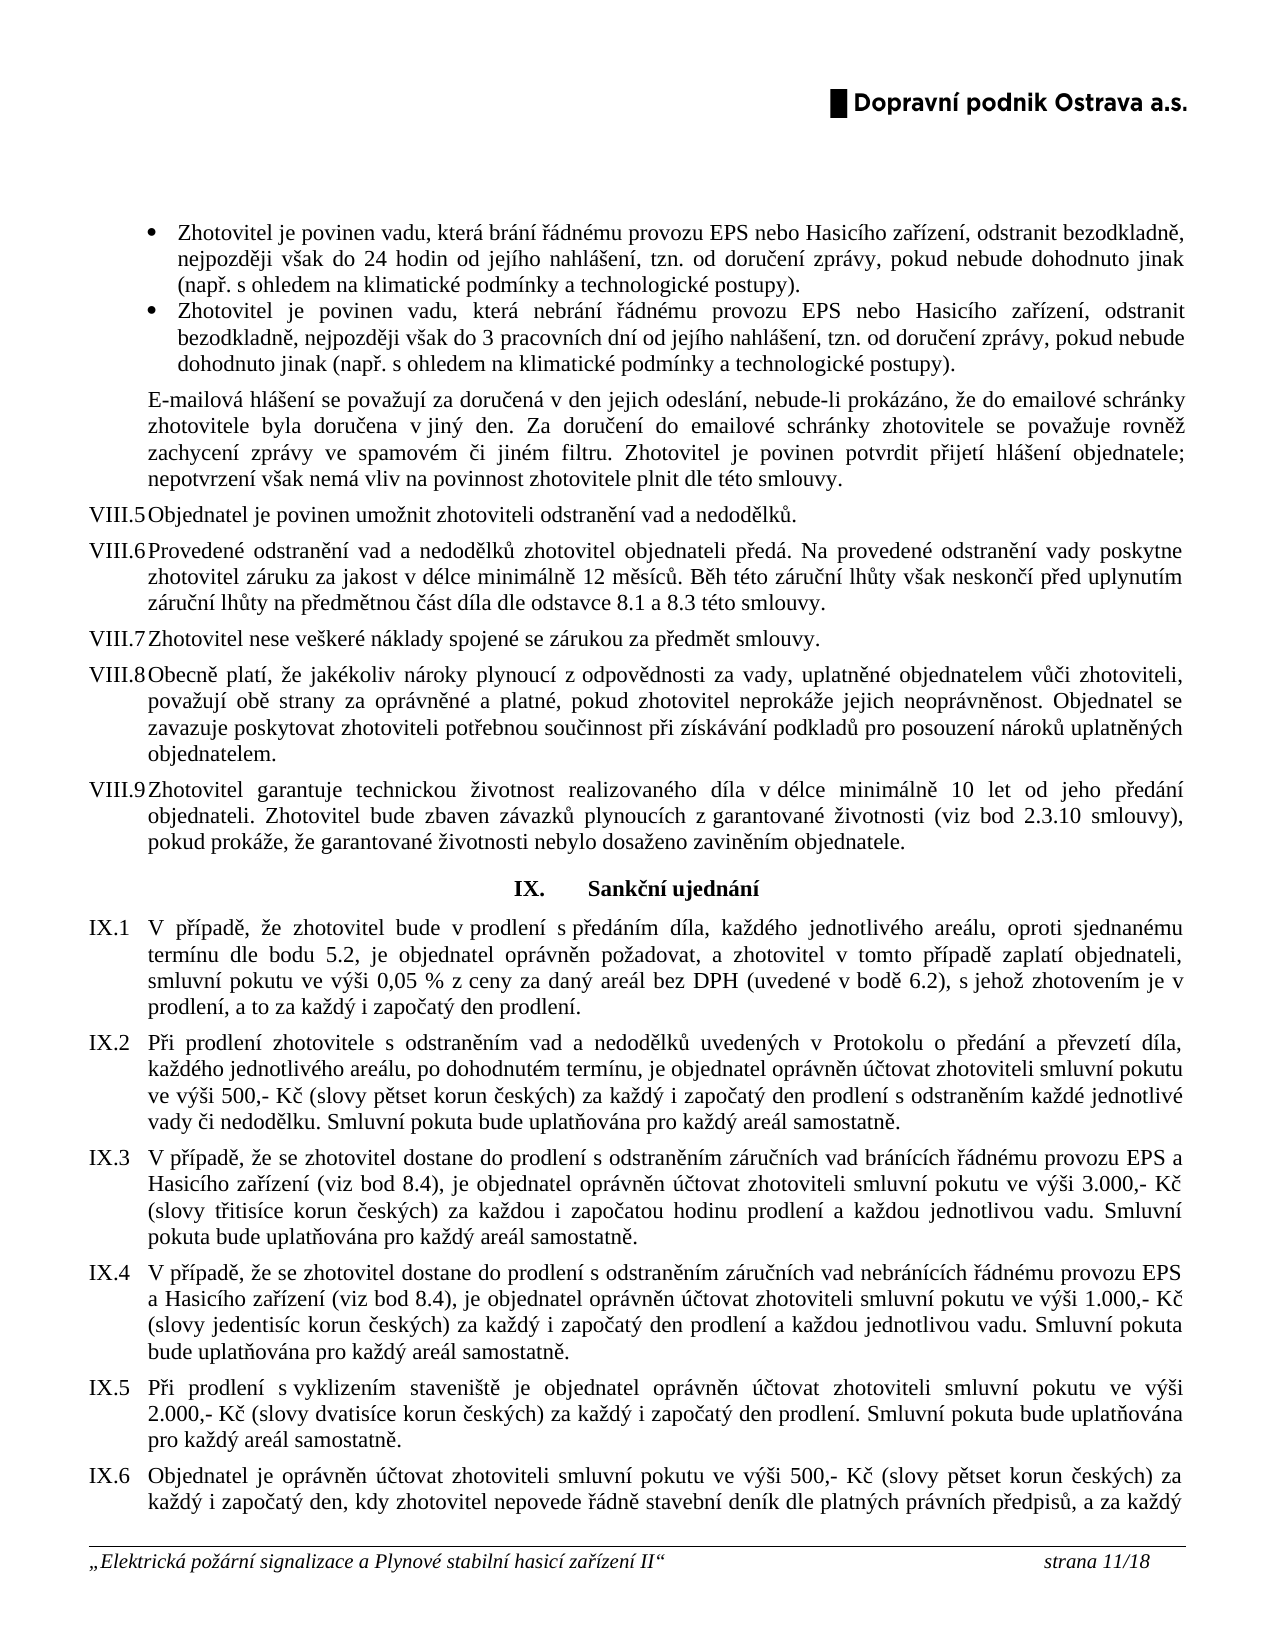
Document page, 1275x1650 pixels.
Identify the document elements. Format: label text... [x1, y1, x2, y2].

list V případě, že se zhotovitel dostane do prodlení s odstraněním záručních vad nebránících řádnému provozu EPS a Hasicího zařízení (viz bod 8.4), je objednatel oprávněn účtovat zhotoviteli smluvní pokutu ve výši 1.000,- Kč (slovy jedentisíc korun českých) za každý i započatý den prodlení a každou jednotlivou vadu. Smluvní pokuta bude uplatňována pro každý areál samostatně. [89, 1259, 1184, 1364]
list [89, 1462, 1184, 1515]
list Zhotovitel je povinen vadu, která brání řádnému provozu EPS nebo Hasicího zařízení, odstranit bezodkladně, nejpozději však do 24 hodin od jejího nahlášení, tzn. od doručení zprávy, pokud nebude dohodnuto jinak (např. s ohledem na klimatické podmínky a technologické postupy). [148, 218, 1186, 298]
picture [830, 89, 1187, 118]
list Obecně platí, že jakékoliv nároky plynoucí z odpovědnosti za vady, uplatněné objednatelem vůči zhotoviteli, považují obě strany za oprávněné a platné, pokud zhotovitel neprokáže jejich neoprávněnost. Objednatel se zavazuje poskytovat zhotoviteli potřebnou součinnost při získávání podkladů pro posouzení nároků uplatněných objednatelem. [89, 661, 1184, 766]
list Provedené odstranění vad a nedodělků zhotovitel objednateli předá. Na provedené odstranění vady poskytne zhotovitel záruku za jakost v délce minimálně 12 měsíců. Běh této záruční lhůty však neskončí před uplynutím záruční lhůty na předmětnou část díla dle odstavce 8.1 a 8.3 této smlouvy. [89, 537, 1184, 616]
text E-mailová hlášení se považují za doručená v den jejich odeslání, nebude-li prokázáno, že do emailové schránky zhotovitele byla doručena v jiný den. Za doručení do emailové schránky zhotovitele se považuje rovněž zachycení zprávy ve spamovém či jiném filtru. Zhotovitel je povinen potvrdit přijetí hlášení objednatele; nepotvrzení však nemá vliv na povinnost zhotovitele plnit dle této smlouvy. [148, 386, 1186, 492]
subtitle Sankční ujednání [89, 876, 1184, 902]
list Při prodlení zhotovitele s odstraněním vad a nedodělků uvedených v Protokolu o předání a převzetí díla, každého jednotlivého areálu, po dohodnutém termínu, je objednatel oprávněn účtovat zhotoviteli smluvní pokutu ve výši 500,- Kč (slovy pětset korun českých) za každý i započatý den prodlení s odstraněním každé jednotlivé vady či nedodělku. Smluvní pokuta bude uplatňována pro každý areál samostatně. [89, 1029, 1184, 1134]
list V případě, že zhotovitel bude v prodlení s předáním díla, každého jednotlivého areálu, oproti sjednanému termínu dle bodu 5.2, je objednatel oprávněn požadovat, a zhotovitel v tomto případě zaplatí objednateli, smluvní pokutu ve výši 0,05 % z ceny za daný areál bez DPH (uvedené v bodě 6.2), s jehož zhotovením je v prodlení, a to za každý i započatý den prodlení. [89, 914, 1184, 1020]
list Zhotovitel je povinen vadu, která nebrání řádnému provozu EPS nebo Hasicího zařízení, odstranit bezodkladně, nejpozději však do 3 pracovních dní od jejího nahlášení, tzn. od doručení zprávy, pokud nebude dohodnuto jinak (např. s ohledem na klimatické podmínky a technologické postupy). [148, 298, 1186, 377]
list V případě, že se zhotovitel dostane do prodlení s odstraněním záručních vad bránících řádnému provozu EPS a Hasicího zařízení (viz bod 8.4), je objednatel oprávněn účtovat zhotoviteli smluvní pokutu ve výši 3.000,- Kč (slovy třitisíce korun českých) za každou i započatou hodinu prodlení a každou jednotlivou vadu. Smluvní pokuta bude uplatňována pro každý areál samostatně. [89, 1144, 1184, 1249]
list Při prodlení s vyklizením staveniště je objednatel oprávněn účtovat zhotoviteli smluvní pokutu ve výši 2.000,- Kč (slovy dvatisíce korun českých) za každý i započatý den prodlení. Smluvní pokuta bude uplatňována pro každý areál samostatně. [89, 1373, 1184, 1453]
list Objednatel je povinen umožnit zhotoviteli odstranění vad a nedodělků. [89, 501, 1184, 527]
list Zhotovitel garantuje technickou životnost realizovaného díla v délce minimálně 10 let od jeho předání objednateli. Zhotovitel bude zbaven závazků plynoucích z garantované životnosti (viz bod 2.3.10 smlouvy), pokud prokáže, že garantované životnosti nebylo dosaženo zaviněním objednatele. [89, 776, 1184, 855]
list Zhotovitel nese veškeré náklady spojené se zárukou za předmět smlouvy. [89, 625, 1184, 651]
